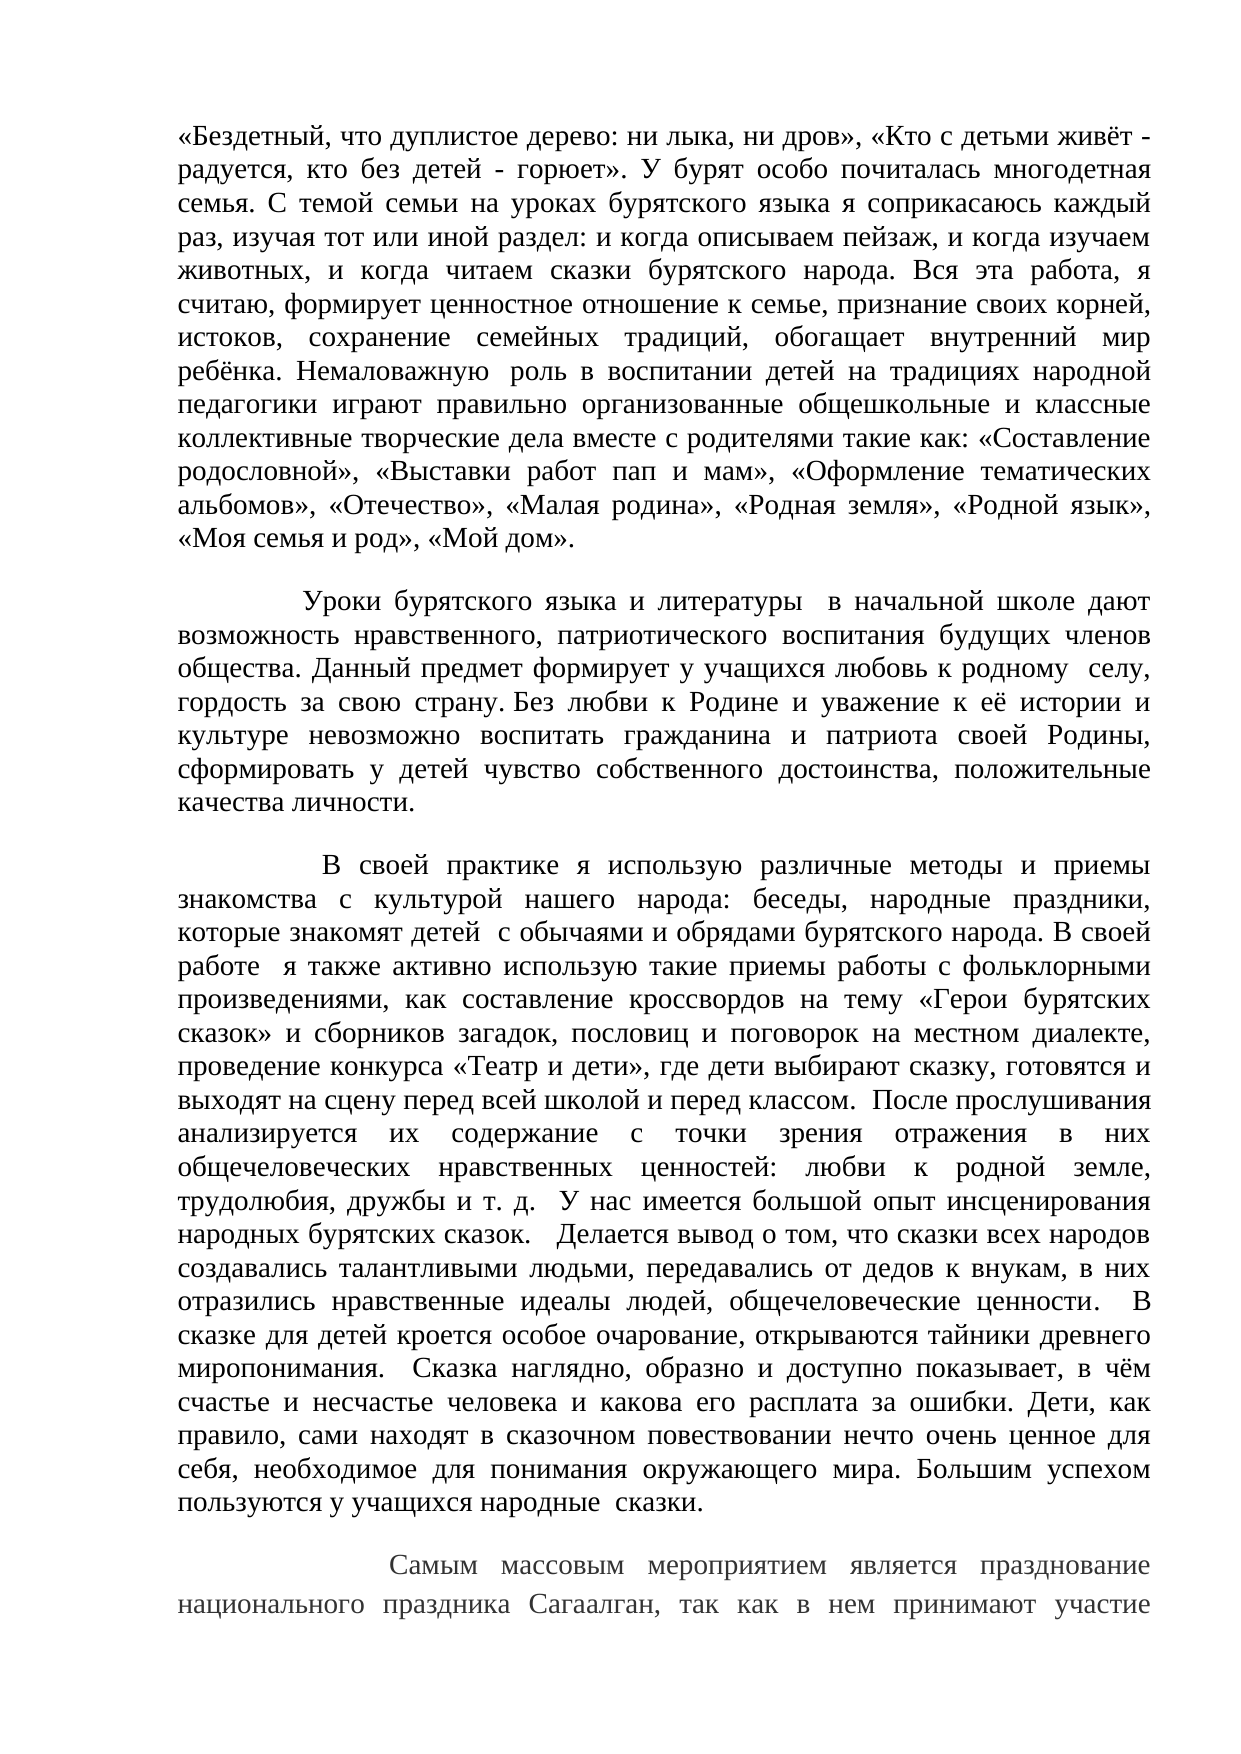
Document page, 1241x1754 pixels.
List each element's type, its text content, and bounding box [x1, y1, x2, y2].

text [177, 118, 1152, 554]
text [177, 1547, 1152, 1619]
text В своей практике я использую различные методы и приемы знакомства с культурой нашего народа: беседы, народные праздники, которые знакомят детей с обычаями и обрядами бурятского народа. В своей работе я также активно использую такие приемы работы с фольклорными произведениями, как составление кроссвордов на тему «Герои бурятских сказок» и сборников загадок, пословиц и поговорок на местном диалекте, проведение конкурса «Театр и дети», где дети выбирают сказку, готовятся и выходят на сцену перед всей школой и перед классом. После прослушивания анализируется их содержание с точки зрения отражения в них общечеловеческих нравственных ценностей: любви к родной земле, трудолюбия, дружбы и т. д. У нас имеется большой опыт инсценирования народных бурятских сказок. Делается вывод о том, что сказки всех народов создавались талантливыми людьми, передавались от дедов к внукам, в них отразились нравственные идеалы людей, общечеловеческие ценности. В сказке для детей кроется особое очарование, открываются тайники древнего миропонимания. Сказка наглядно, образно и доступно показывает, в чём счастье и несчастье человека и какова его расплата за ошибки. Дети, как правило, сами находят в сказочном повествовании нечто очень ценное для себя, необходимое для понимания окружающего мира. Большим успехом пользуются у учащихся народные сказки. [177, 847, 1152, 1518]
text Уроки бурятского языка и литературы в начальной школе дают возможность нравственного, патриотического воспитания будущих членов общества. Данный предмет формирует у учащихся любовь к родному селу, гордость за свою страну. Без любви к Родине и уважение к её истории и культуре невозможно воспитать гражданина и патриота своей Родины, сформировать у детей чувство собственного достоинства, положительные качества личности. [177, 583, 1152, 818]
